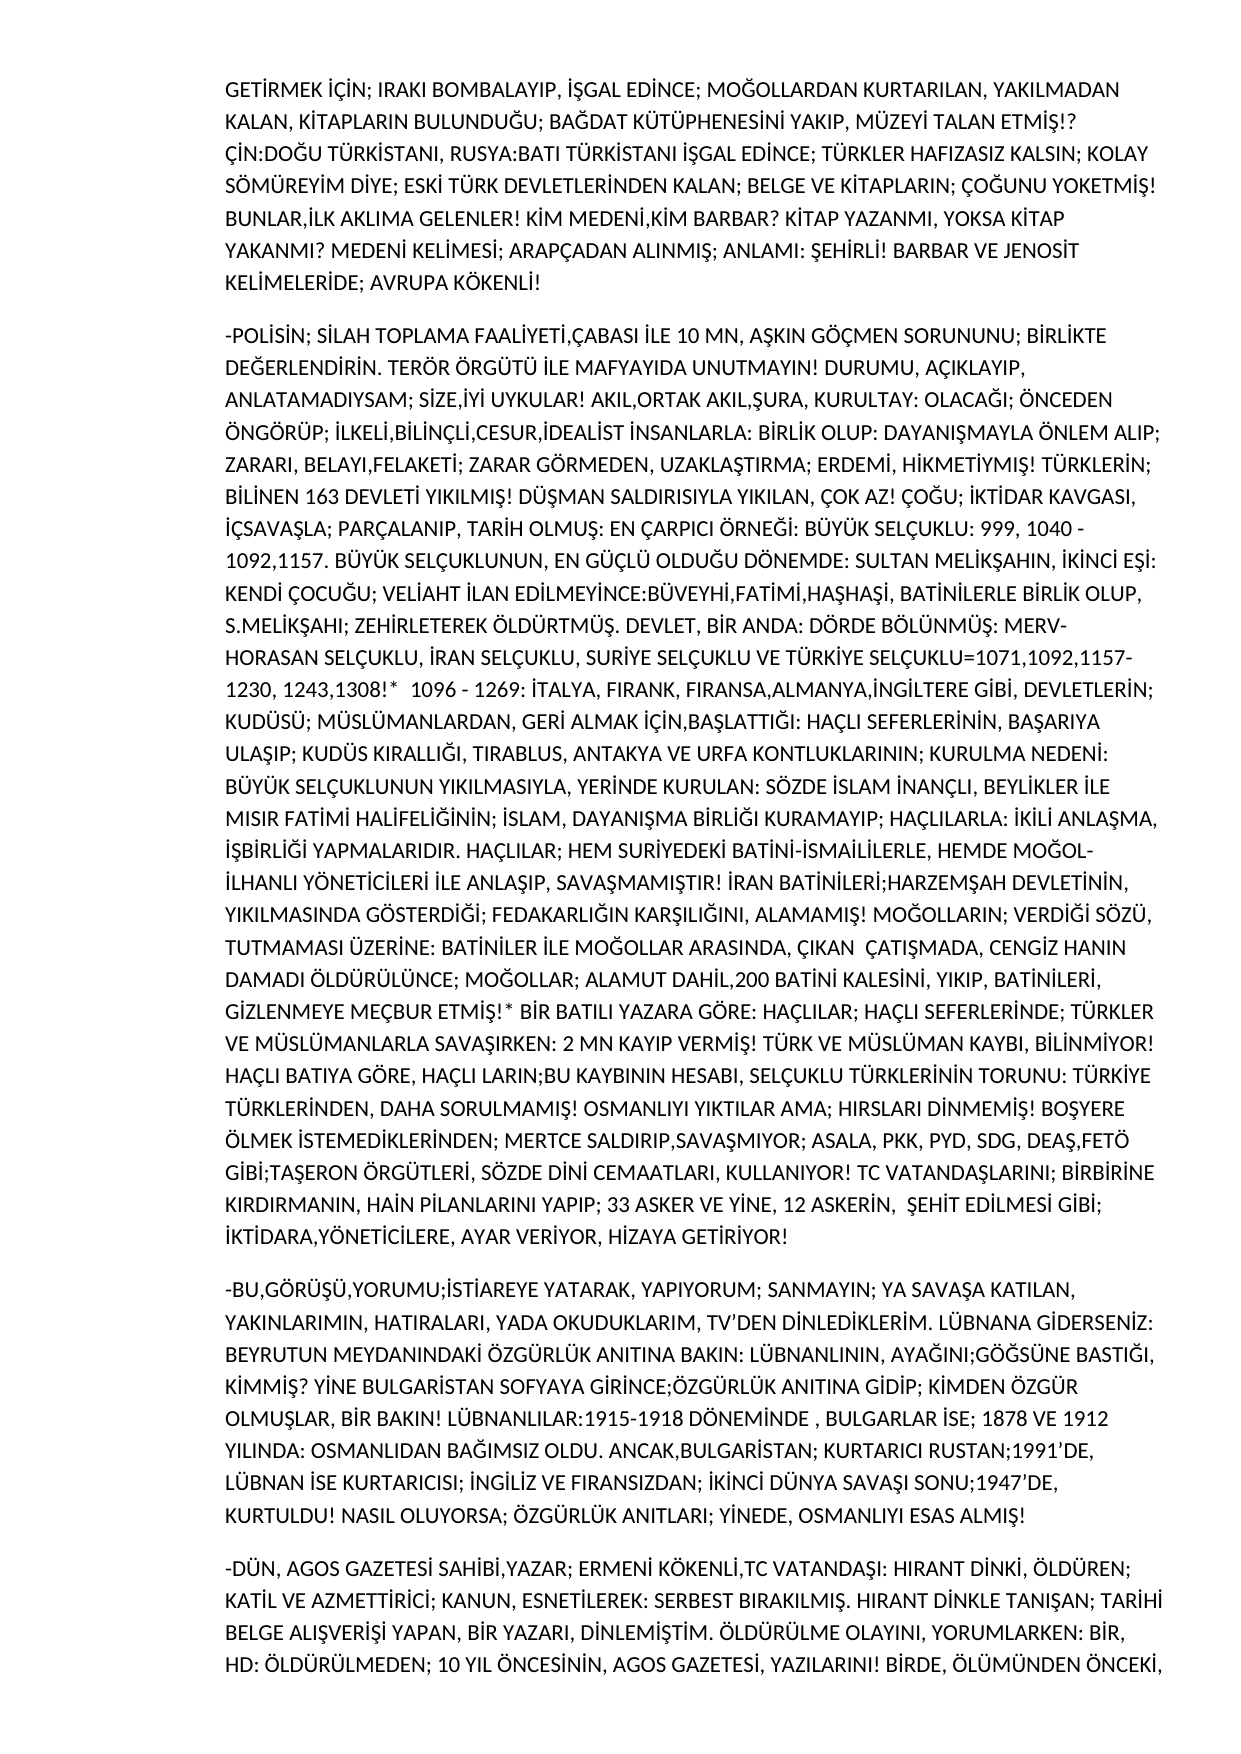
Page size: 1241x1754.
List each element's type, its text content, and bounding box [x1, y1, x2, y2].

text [225, 1554, 1165, 1678]
text -BU,GÖRÜŞÜ,YORUMU;İSTİAREYE YATARAK, YAPIYORUM; SANMAYIN; YA SAVAŞA KATILAN, YAKINLARIMIN, HATIRALARI, YADA OKUDUKLARIM, TV’DEN DİNLEDİKLERİM. LÜBNANA GİDERSENİZ: BEYRUTUN MEYDANINDAKİ ÖZGÜRLÜK ANITINA BAKIN: LÜBNANLININ, AYAĞINI;GÖĞSÜNE BASTIĞI, KİMMİŞ? YİNE BULGARİSTAN SOFYAYA GİRİNCE;ÖZGÜRLÜK ANITINA GİDİP; KİMDEN ÖZGÜR OLMUŞLAR, BİR BAKIN! LÜBNANLILAR:1915-1918 DÖNEMİNDE , BULGARLAR İSE; 1878 VE 1912 YILINDA: OSMANLIDAN BAĞIMSIZ OLDU. ANCAK,BULGARİSTAN; KURTARICI RUSTAN;1991’DE, LÜBNAN İSE KURTARICISI; İNGİLİZ VE FIRANSIZDAN; İKİNCİ DÜNYA SAVAŞI SONU;1947’DE, KURTULDU! NASIL OLUYORSA; ÖZGÜRLÜK ANITLARI; YİNEDE, OSMANLIYI ESAS ALMIŞ! [225, 1275, 1165, 1529]
text -POLİSİN; SİLAH TOPLAMA FAALİYETİ,ÇABASI İLE 10 MN, AŞKIN GÖÇMEN SORUNUNU; BİRLİKTE DEĞERLENDİRİN. TERÖR ÖRGÜTÜ İLE MAFYAYIDA UNUTMAYIN! DURUMU, AÇIKLAYIP, ANLATAMADIYSAM; SİZE,İYİ UYKULAR! AKIL,ORTAK AKIL,ŞURA, KURULTAY: OLACAĞI; ÖNCEDEN ÖNGÖRÜP; İLKELİ,BİLİNÇLİ,CESUR,İDEALİST İNSANLARLA: BİRLİK OLUP: DAYANIŞMAYLA ÖNLEM ALIP; ZARARI, BELAYI,FELAKETİ; ZARAR GÖRMEDEN, UZAKLAŞTIRMA; ERDEMİ, HİKMETİYMIŞ! TÜRKLERİN; BİLİNEN 163 DEVLETİ YIKILMIŞ! DÜŞMAN SALDIRISIYLA YIKILAN, ÇOK AZ! ÇOĞU; İKTİDAR KAVGASI, İÇSAVAŞLA; PARÇALANIP, TARİH OLMUŞ: EN ÇARPICI ÖRNEĞİ: BÜYÜK SELÇUKLU: 999, 1040 - 1092,1157. BÜYÜK SELÇUKLUNUN, EN GÜÇLÜ OLDUĞU DÖNEMDE: SULTAN MELİKŞAHIN, İKİNCİ EŞİ: KENDİ ÇOCUĞU; VELİAHT İLAN EDİLMEYİNCE:BÜVEYHİ,FATİMİ,HAŞHAŞİ, BATİNİLERLE BİRLİK OLUP, S.MELİKŞAHI; ZEHİRLETEREK ÖLDÜRTMÜŞ. DEVLET, BİR ANDA: DÖRDE BÖLÜNMÜŞ: MERV- HORASAN SELÇUKLU, İRAN SELÇUKLU, SURİYE SELÇUKLU VE TÜRKİYE SELÇUKLU=1071,1092,1157- 1230, 1243,1308!* 1096 - 1269: İTALYA, FIRANK, FIRANSA,ALMANYA,İNGİLTERE GİBİ, DEVLETLERİN; KUDÜSÜ; MÜSLÜMANLARDAN, GERİ ALMAK İÇİN,BAŞLATTIĞI: HAÇLI SEFERLERİNİN, BAŞARIYA ULAŞIP; KUDÜS KIRALLIĞI, TIRABLUS, ANTAKYA VE URFA KONTLUKLARININ; KURULMA NEDENİ: BÜYÜK SELÇUKLUNUN YIKILMASIYLA, YERİNDE KURULAN: SÖZDE İSLAM İNANÇLI, BEYLİKLER İLE MISIR FATİMİ HALİFELİĞİNİN; İSLAM, DAYANIŞMA BİRLİĞI KURAMAYIP; HAÇLILARLA: İKİLİ ANLAŞMA, İŞBİRLİĞİ YAPMALARIDIR. HAÇLILAR; HEM SURİYEDEKİ BATİNİ-İSMAİLİLERLE, HEMDE MOĞOL-İLHANLI YÖNETİCİLERİ İLE ANLAŞIP, SAVAŞMAMIŞTIR! İRAN BATİNİLERİ;HARZEMŞAH DEVLETİNİN, YIKILMASINDA GÖSTERDİĞİ; FEDAKARLIĞIN KARŞILIĞINI, ALAMAMIŞ! MOĞOLLARIN; VERDİĞİ SÖZÜ, TUTMAMASI ÜZERİNE: BATİNİLER İLE MOĞOLLAR ARASINDA, ÇIKAN ÇATIŞMADA, CENGİZ HANIN DAMADI ÖLDÜRÜLÜNCE; MOĞOLLAR; ALAMUT DAHİL,200 BATİNİ KALESİNİ, YIKIP, BATİNİLERİ, GİZLENMEYE MEÇBUR ETMİŞ!* BİR BATILI YAZARA GÖRE: HAÇLILAR; HAÇLI SEFERLERİNDE; TÜRKLER VE MÜSLÜMANLARLA SAVAŞIRKEN: 2 MN KAYIP VERMİŞ! TÜRK VE MÜSLÜMAN KAYBI, BİLİNMİYOR! HAÇLI BATIYA GÖRE, HAÇLI LARIN;BU KAYBININ HESABI, SELÇUKLU TÜRKLERİNİN TORUNU: TÜRKİYE TÜRKLERİNDEN, DAHA SORULMAMIŞ! OSMANLIYI YIKTILAR AMA; HIRSLARI DİNMEMİŞ! BOŞYERE ÖLMEK İSTEMEDİKLERİNDEN; MERTCE SALDIRIP,SAVAŞMIYOR; ASALA, PKK, PYD, SDG, DEAŞ,FETÖ GİBİ;TAŞERON ÖRGÜTLERİ, SÖZDE DİNİ CEMAATLARI, KULLANIYOR! TC VATANDAŞLARINI; BİRBİRİNE KIRDIRMANIN, HAİN PİLANLARINI YAPIP; 33 ASKER VE YİNE, 12 ASKERİN, ŞEHİT EDİLMESİ GİBİ; İKTİDARA,YÖNETİCİLERE, AYAR VERİYOR, HİZAYA GETİRİYOR! [225, 321, 1165, 1250]
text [225, 75, 1165, 296]
